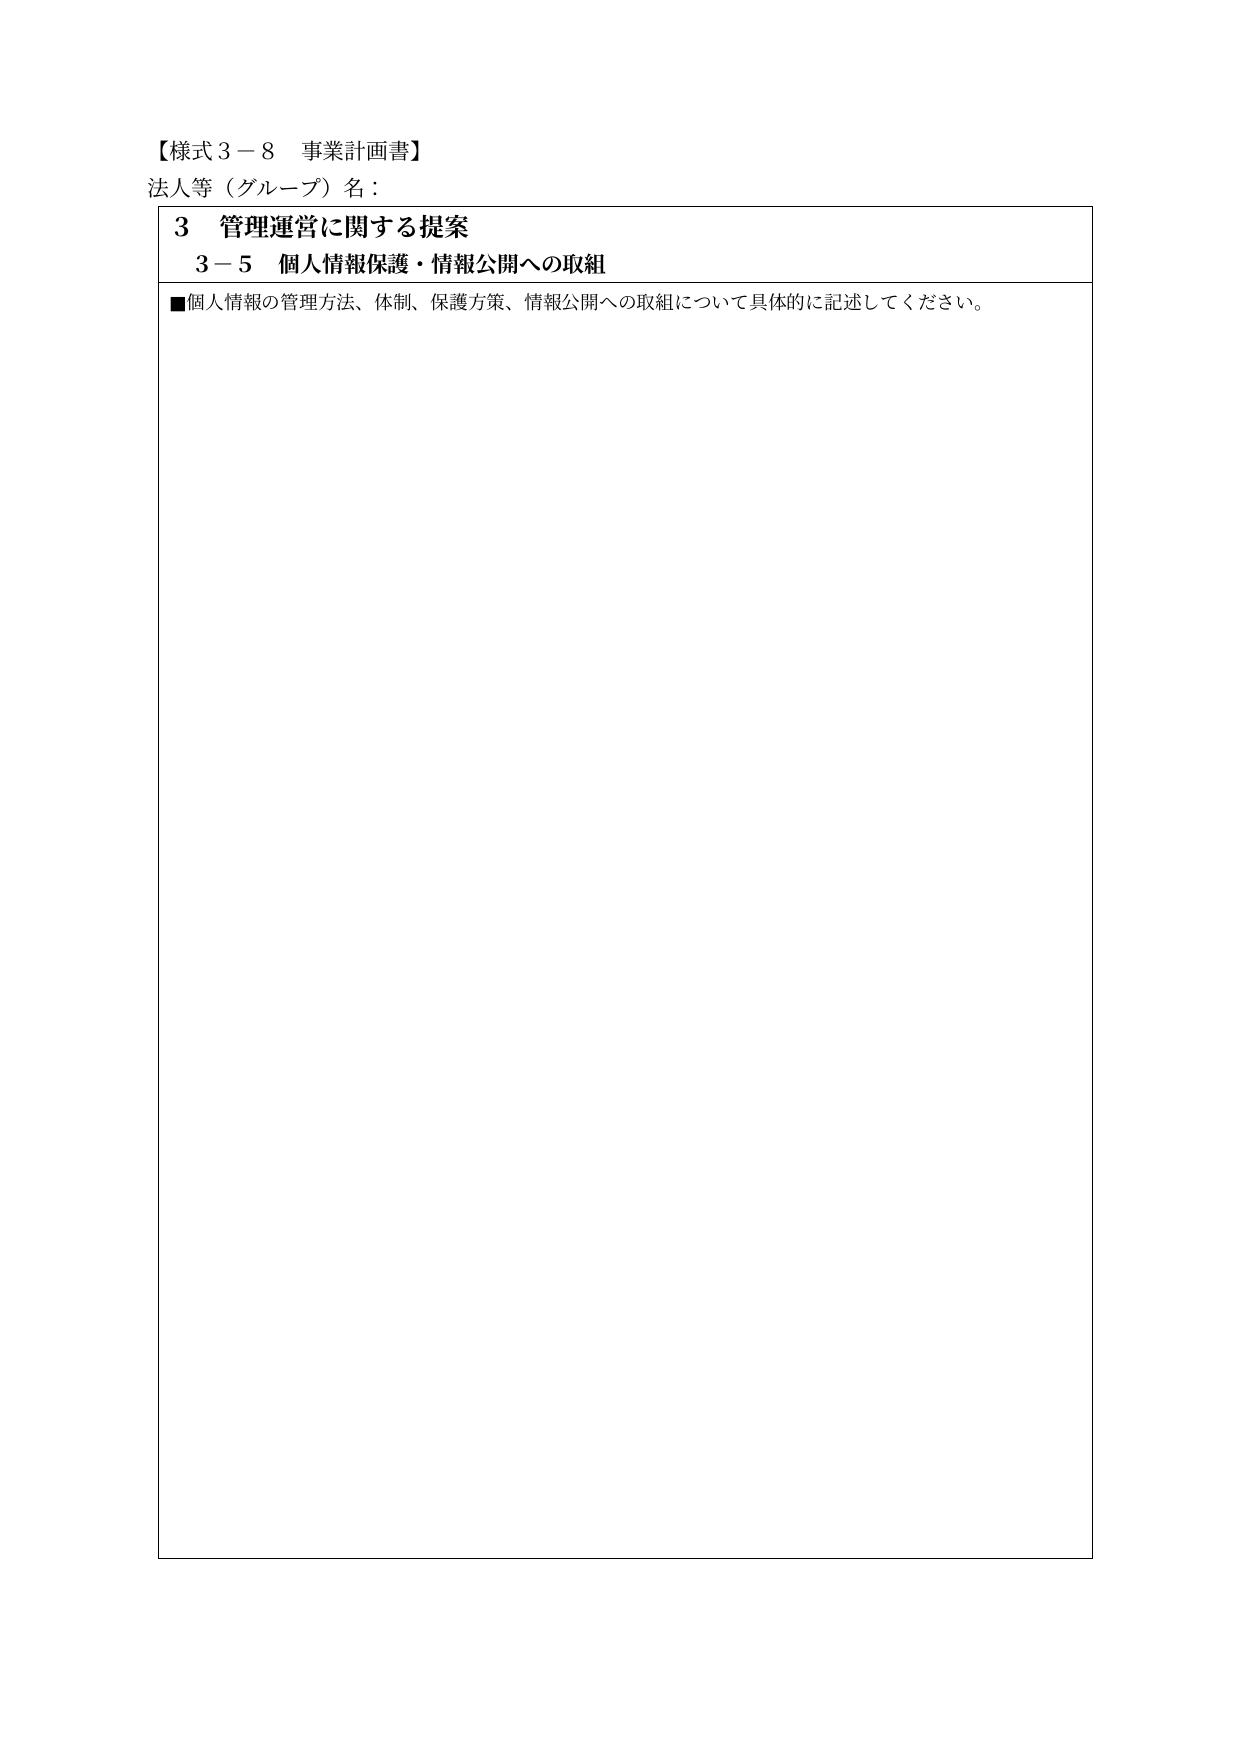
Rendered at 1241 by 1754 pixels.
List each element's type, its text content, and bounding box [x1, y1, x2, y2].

table_header ３ 管理運営に関する提案 ３－５ 個人情報保護・情報公開への取組 [159, 207, 1092, 282]
text 法人等（グループ）名： [148, 168, 1092, 206]
text 【様式３－８ 事業計画書】 [148, 131, 1092, 168]
table_cell ■個人情報の管理方法、体制、保護方策、情報公開への取組について具体的に記述してください。 [159, 283, 1092, 1558]
